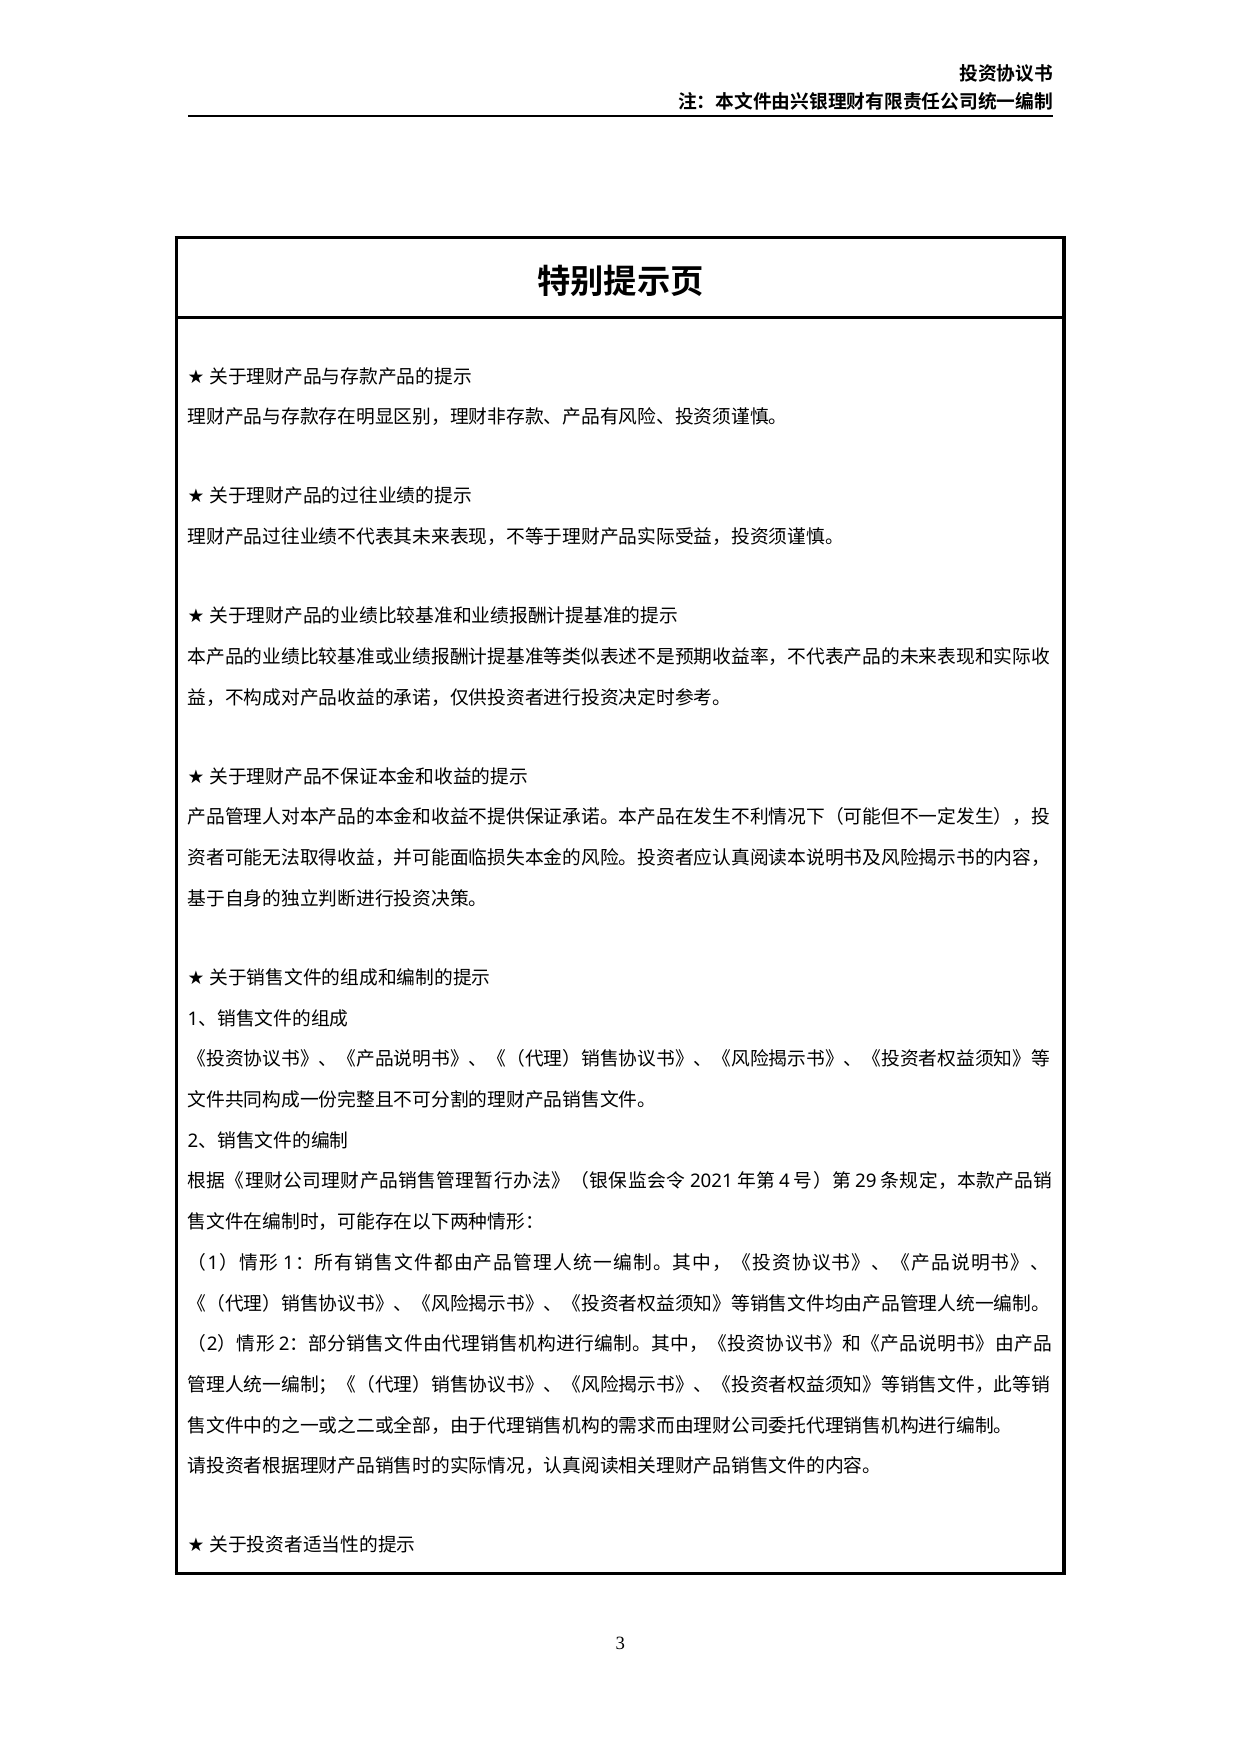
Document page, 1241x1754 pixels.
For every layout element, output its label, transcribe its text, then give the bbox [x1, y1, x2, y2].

table_header 特别提示页 [178, 239, 1062, 316]
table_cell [178, 319, 1062, 1572]
